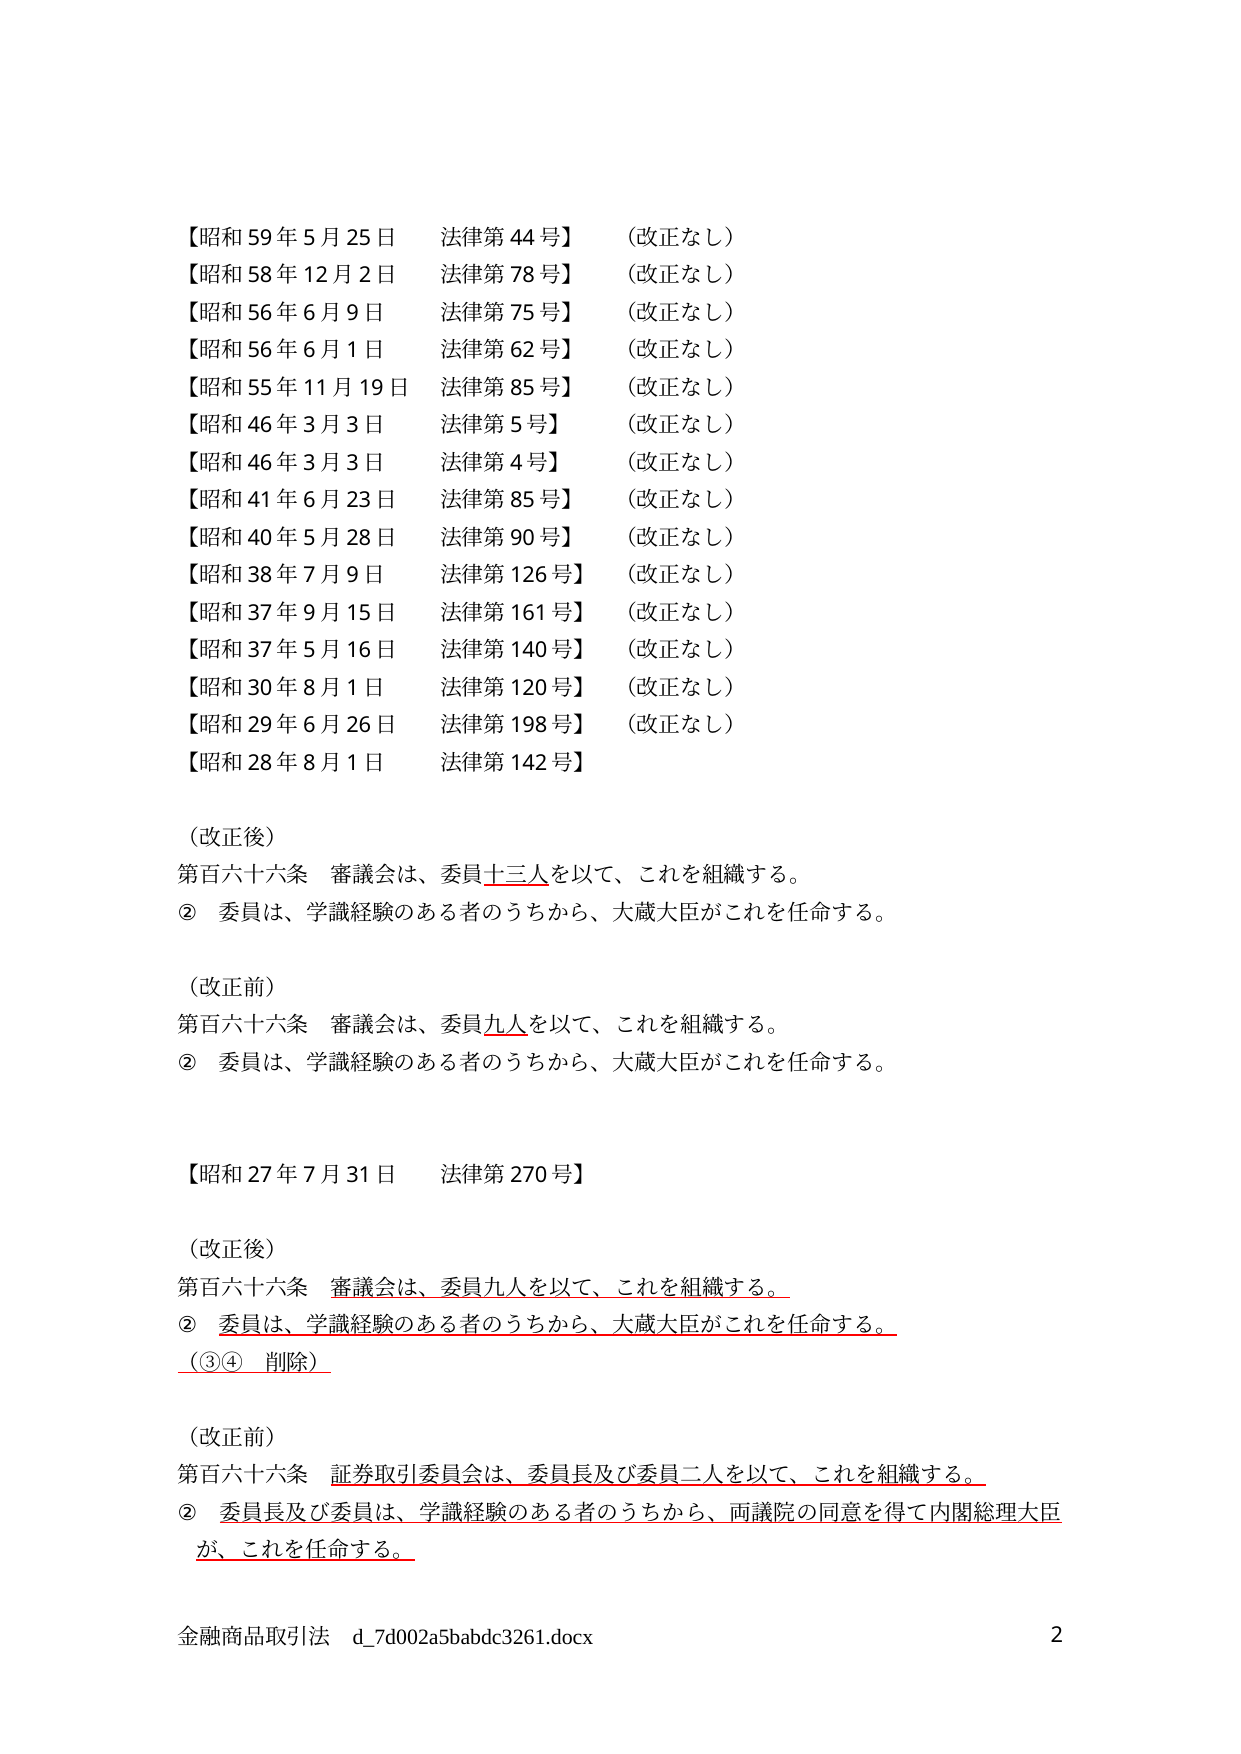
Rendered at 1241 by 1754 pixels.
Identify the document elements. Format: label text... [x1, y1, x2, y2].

text 【昭和27年7月31日 法律第270号】 [177, 1154, 1063, 1192]
text 【昭和41年6月23日 法律第85号】 （改正なし） [177, 479, 1063, 517]
text （改正前） [177, 1417, 1063, 1454]
text 【昭和29年6月26日 法律第198号】 （改正なし） [177, 704, 1063, 742]
text 第百六十六条 審議会は、委員九人を以て、これを組織する。 [177, 1267, 1063, 1304]
text 【昭和37年5月16日 法律第140号】 （改正なし） [177, 629, 1063, 667]
text 【昭和46年3月3日 法律第5号】 （改正なし） [177, 404, 1063, 442]
text ② 委員は、学識経験のある者のうちから、大蔵大臣がこれを任命する。 [177, 1042, 1063, 1079]
text 第百六十六条 審議会は、委員十三人を以て、これを組織する。 [177, 854, 1063, 892]
text 第百六十六条 証券取引委員会は、委員長及び委員二人を以て、これを組織する。 [177, 1454, 1063, 1492]
text 【昭和58年12月2日 法律第78号】 （改正なし） [177, 254, 1063, 292]
text ② 委員は、学識経験のある者のうちから、大蔵大臣がこれを任命する。 [177, 1304, 1063, 1342]
text ② 委員は、学識経験のある者のうちから、大蔵大臣がこれを任命する。 [177, 892, 1063, 929]
text 【昭和37年9月15日 法律第161号】 （改正なし） [177, 592, 1063, 629]
text 【昭和30年8月1日 法律第120号】 （改正なし） [177, 667, 1063, 704]
text 【昭和56年6月9日 法律第75号】 （改正なし） [177, 292, 1063, 329]
text 【昭和56年6月1日 法律第62号】 （改正なし） [177, 329, 1063, 367]
text 【昭和55年11月19日 法律第85号】 （改正なし） [177, 367, 1063, 404]
text 【昭和46年3月3日 法律第4号】 （改正なし） [177, 442, 1063, 479]
text （改正後） [177, 817, 1063, 854]
text 第百六十六条 審議会は、委員九人を以て、これを組織する。 [177, 1004, 1063, 1042]
text （改正後） [177, 1229, 1063, 1267]
text （③④ 削除） [177, 1342, 1063, 1379]
text 【昭和38年7月9日 法律第126号】 （改正なし） [177, 554, 1063, 592]
text 【昭和59年5月25日 法律第44号】 （改正なし） [177, 217, 1063, 254]
text ② 委員長及び委員は、学識経験のある者のうちから、両議院の同意を得て内閣総理大臣が、これを任命する。 [177, 1492, 1063, 1567]
text 【昭和40年5月28日 法律第90号】 （改正なし） [177, 517, 1063, 554]
text 【昭和28年8月1日 法律第142号】 [177, 742, 1063, 779]
text （改正前） [177, 967, 1063, 1004]
